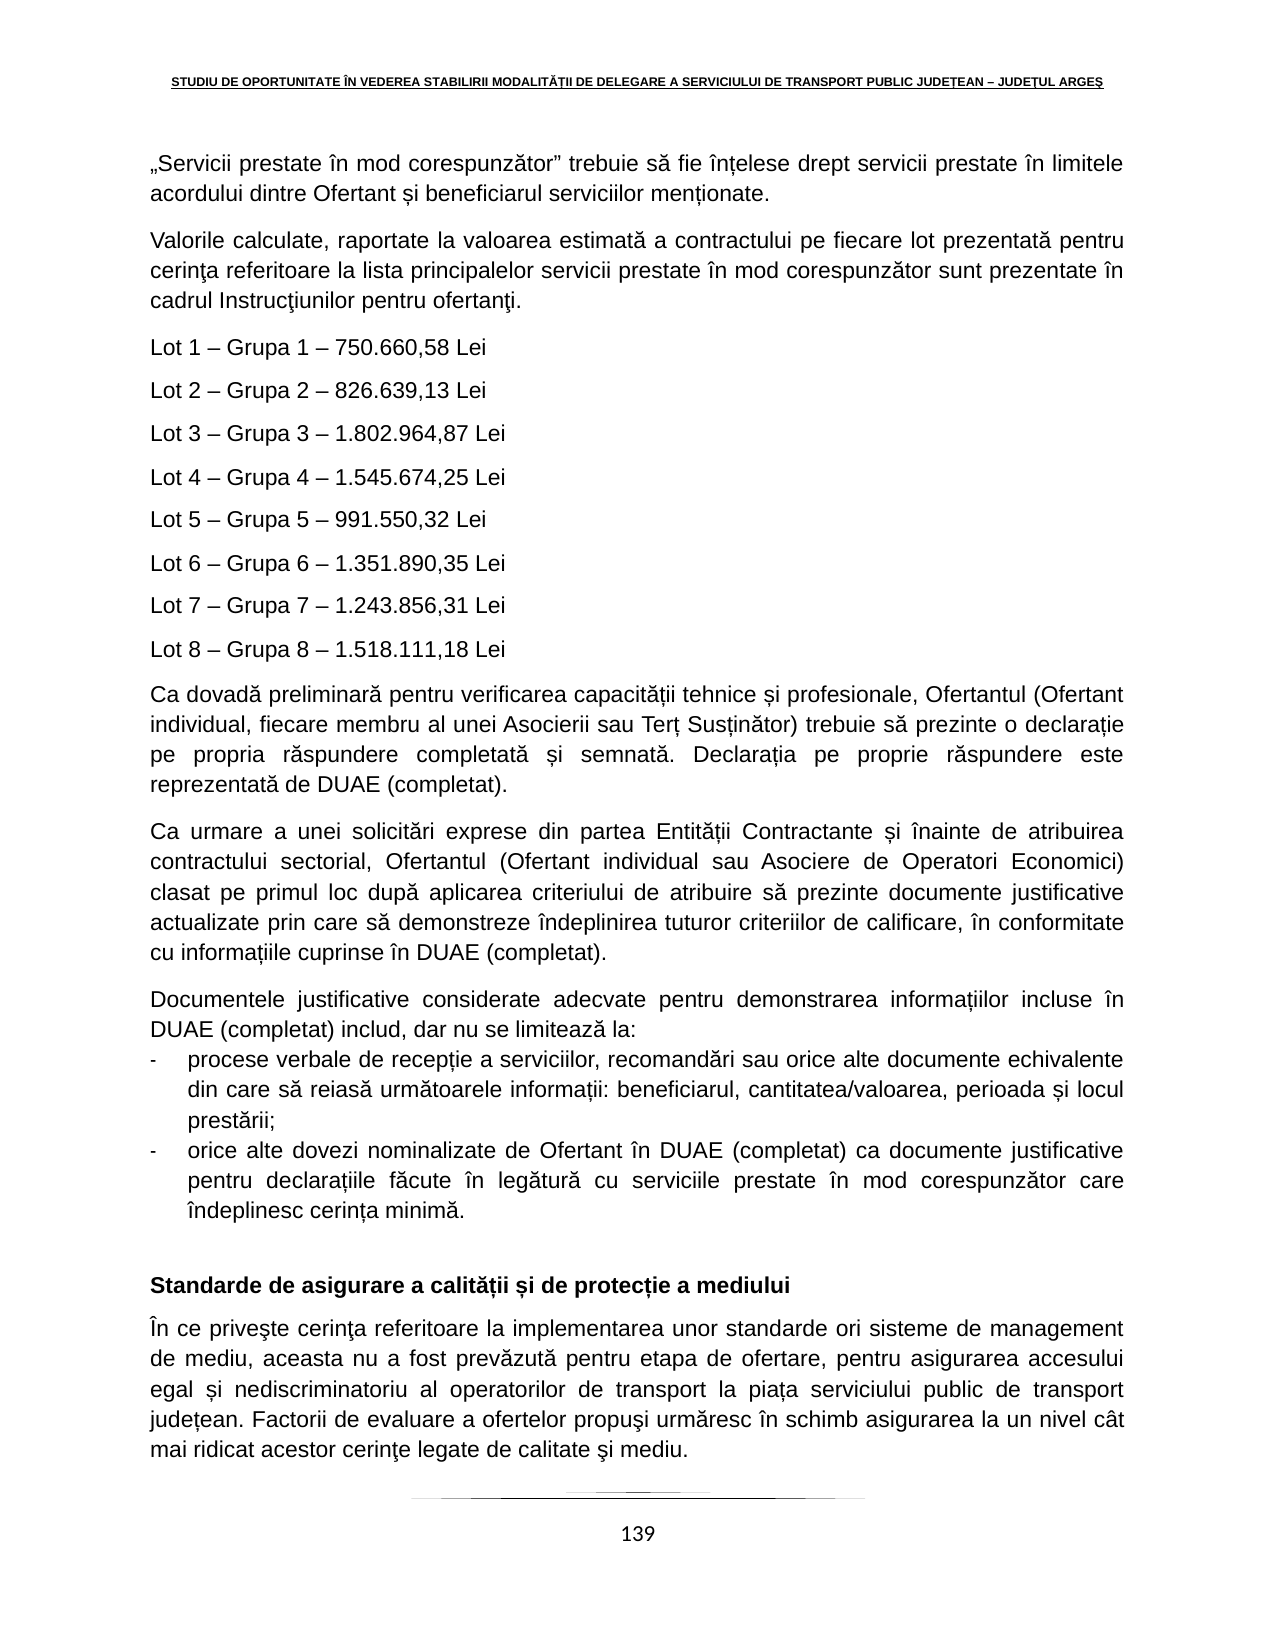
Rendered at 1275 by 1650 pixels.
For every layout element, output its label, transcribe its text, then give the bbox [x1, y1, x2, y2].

text Documentele justificative considerate adecvate pentru demonstrarea informațiilor incluse în DUAE (completat) includ, dar nu se limitează la: [150, 986, 1125, 1042]
text Ca dovadă preliminară pentru verificarea capacității tehnice și profesionale, Ofertantul (Ofertant individual, fiecare membru al unei Asocierii sau Terț Susținător) trebuie să prezinte o declarație pe propria răspundere completată și semnată. Declarația pe proprie răspundere este reprezentată de DUAE (completat). [150, 681, 1125, 798]
text Standarde de asigurare a calității și de protecție a mediului [150, 1272, 1125, 1298]
text Lot 7 – Grupa 7 – 1.243.856,31 Lei [150, 592, 1125, 619]
text Lot 1 – Grupa 1 – 750.660,58 Lei [150, 334, 1125, 361]
list procese verbale de recepție a serviciilor, recomandări sau orice alte documente echivalente din care să reiasă următoarele informații: beneficiarul, cantitatea/valoarea, perioada și locul prestării; [150, 1046, 1125, 1133]
text Valorile calculate, raportate la valoarea estimată a contractului pe fiecare lot prezentată pentru cerinţa referitoare la lista principalelor servicii prestate în mod corespunzător sunt prezentate în cadrul Instrucţiunilor pentru ofertanţi. [150, 227, 1125, 314]
text Lot 3 – Grupa 3 – 1.802.964,87 Lei [150, 420, 1125, 447]
text Lot 2 – Grupa 2 – 826.639,13 Lei [150, 377, 1125, 404]
text Ca urmare a unei solicitări exprese din partea Entității Contractante și înainte de atribuirea contractului sectorial, Ofertantul (Ofertant individual sau Asociere de Operatori Economici) clasat pe primul loc după aplicarea criteriului de atribuire să prezinte documente justificative actualizate prin care să demonstreze îndeplinirea tuturor criteriilor de calificare, în conformitate cu informațiile cuprinse în DUAE (completat). [150, 818, 1125, 965]
text Lot 5 – Grupa 5 – 991.550,32 Lei [150, 506, 1125, 533]
text „Servicii prestate în mod corespunzător” trebuie să fie înțelese drept servicii prestate în limitele acordului dintre Ofertant și beneficiarul serviciilor menționate. [150, 150, 1125, 207]
text În ce priveşte cerinţa referitoare la implementarea unor standarde ori sisteme de management de mediu, aceasta nu a fost prevăzută pentru etapa de ofertare, pentru asigurarea accesului egal și nediscriminatoriu al operatorilor de transport la piața serviciului public de transport județean. Factorii de evaluare a ofertelor propuşi urmăresc în schimb asigurarea la un nivel cât mai ridicat acestor cerinţe legate de calitate şi mediu. [150, 1315, 1125, 1462]
text Lot 8 – Grupa 8 – 1.518.111,18 Lei [150, 636, 1125, 662]
text Lot 4 – Grupa 4 – 1.545.674,25 Lei [150, 463, 1125, 490]
text Lot 6 – Grupa 6 – 1.351.890,35 Lei [150, 549, 1125, 576]
list orice alte dovezi nominalizate de Ofertant în DUAE (completat) ca documente justificative pentru declarațiile făcute în legătură cu serviciile prestate în mod corespunzător care îndeplinesc cerința minimă. [150, 1137, 1125, 1224]
